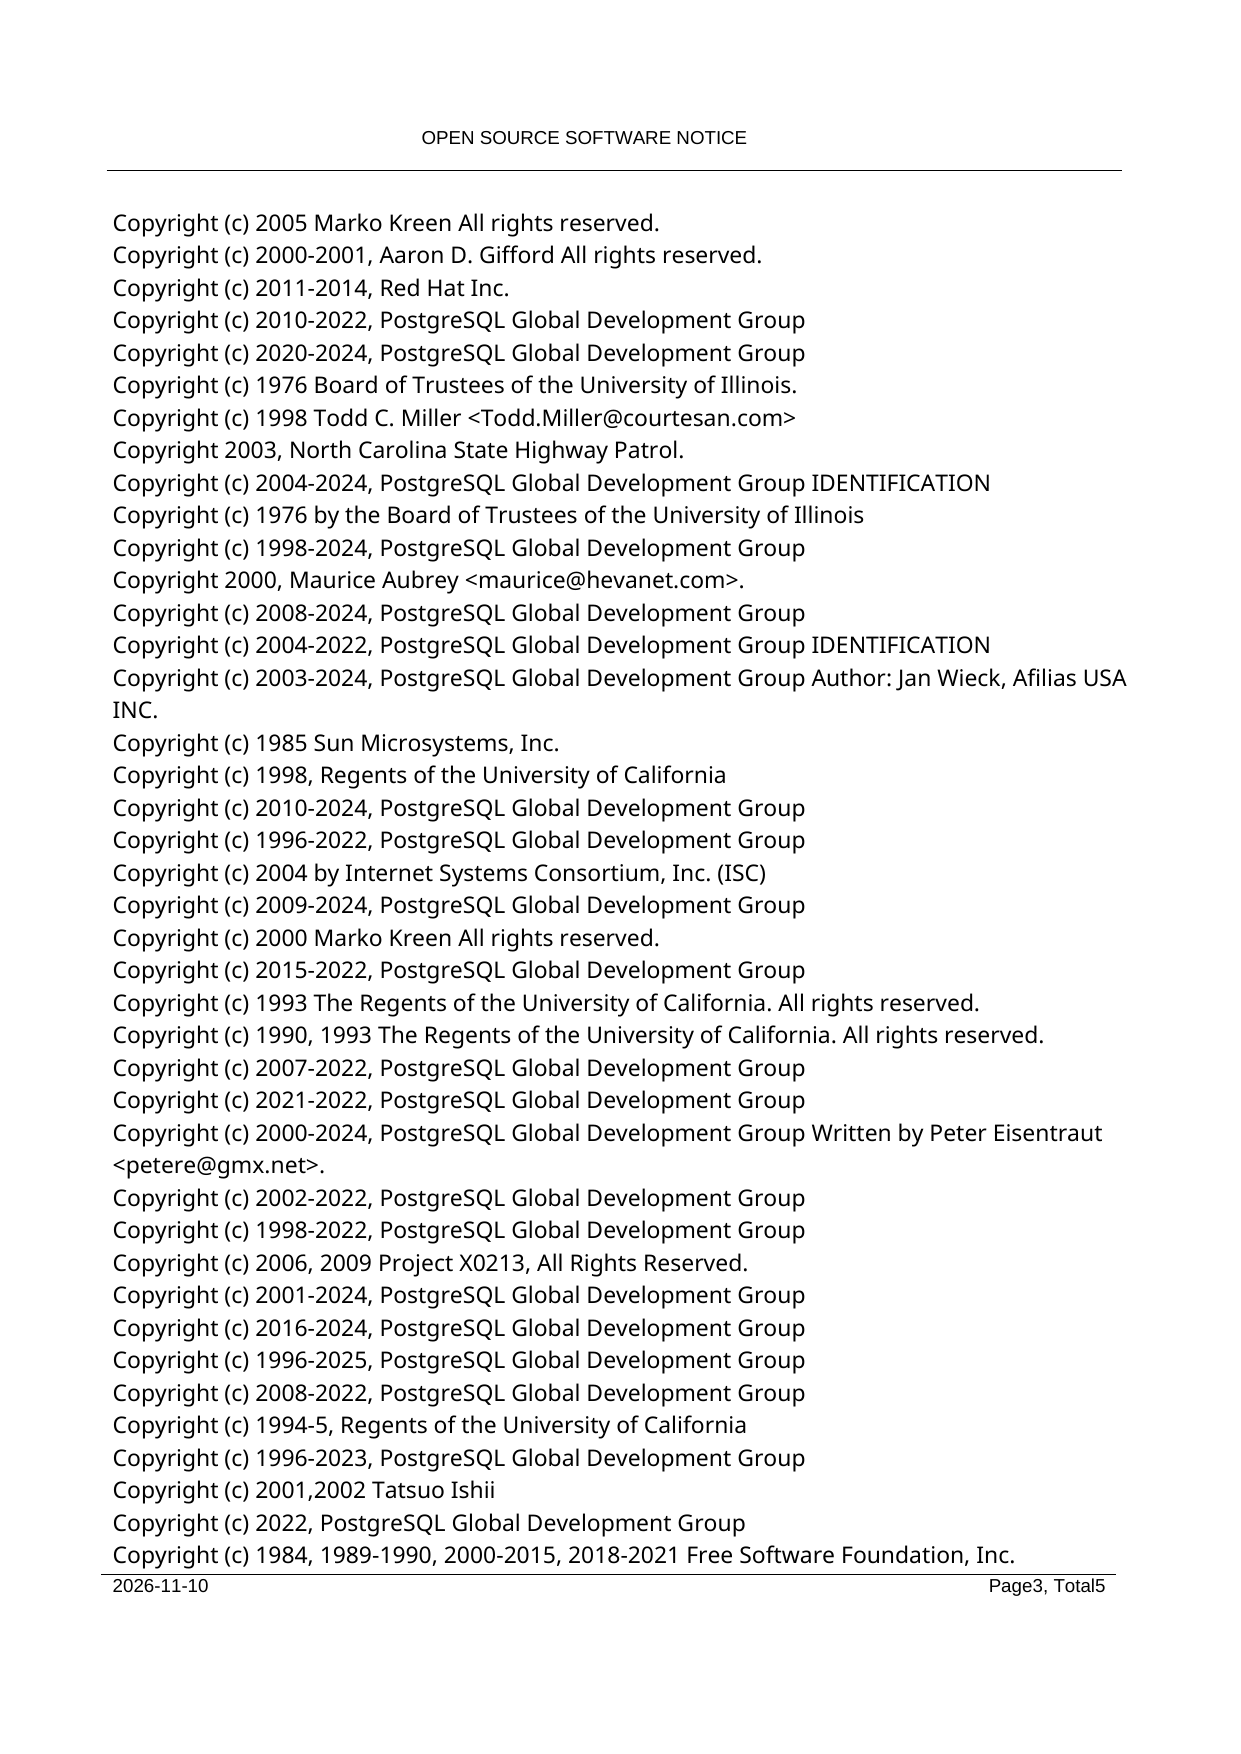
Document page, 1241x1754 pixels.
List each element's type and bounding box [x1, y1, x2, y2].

text [112, 206, 1128, 1571]
